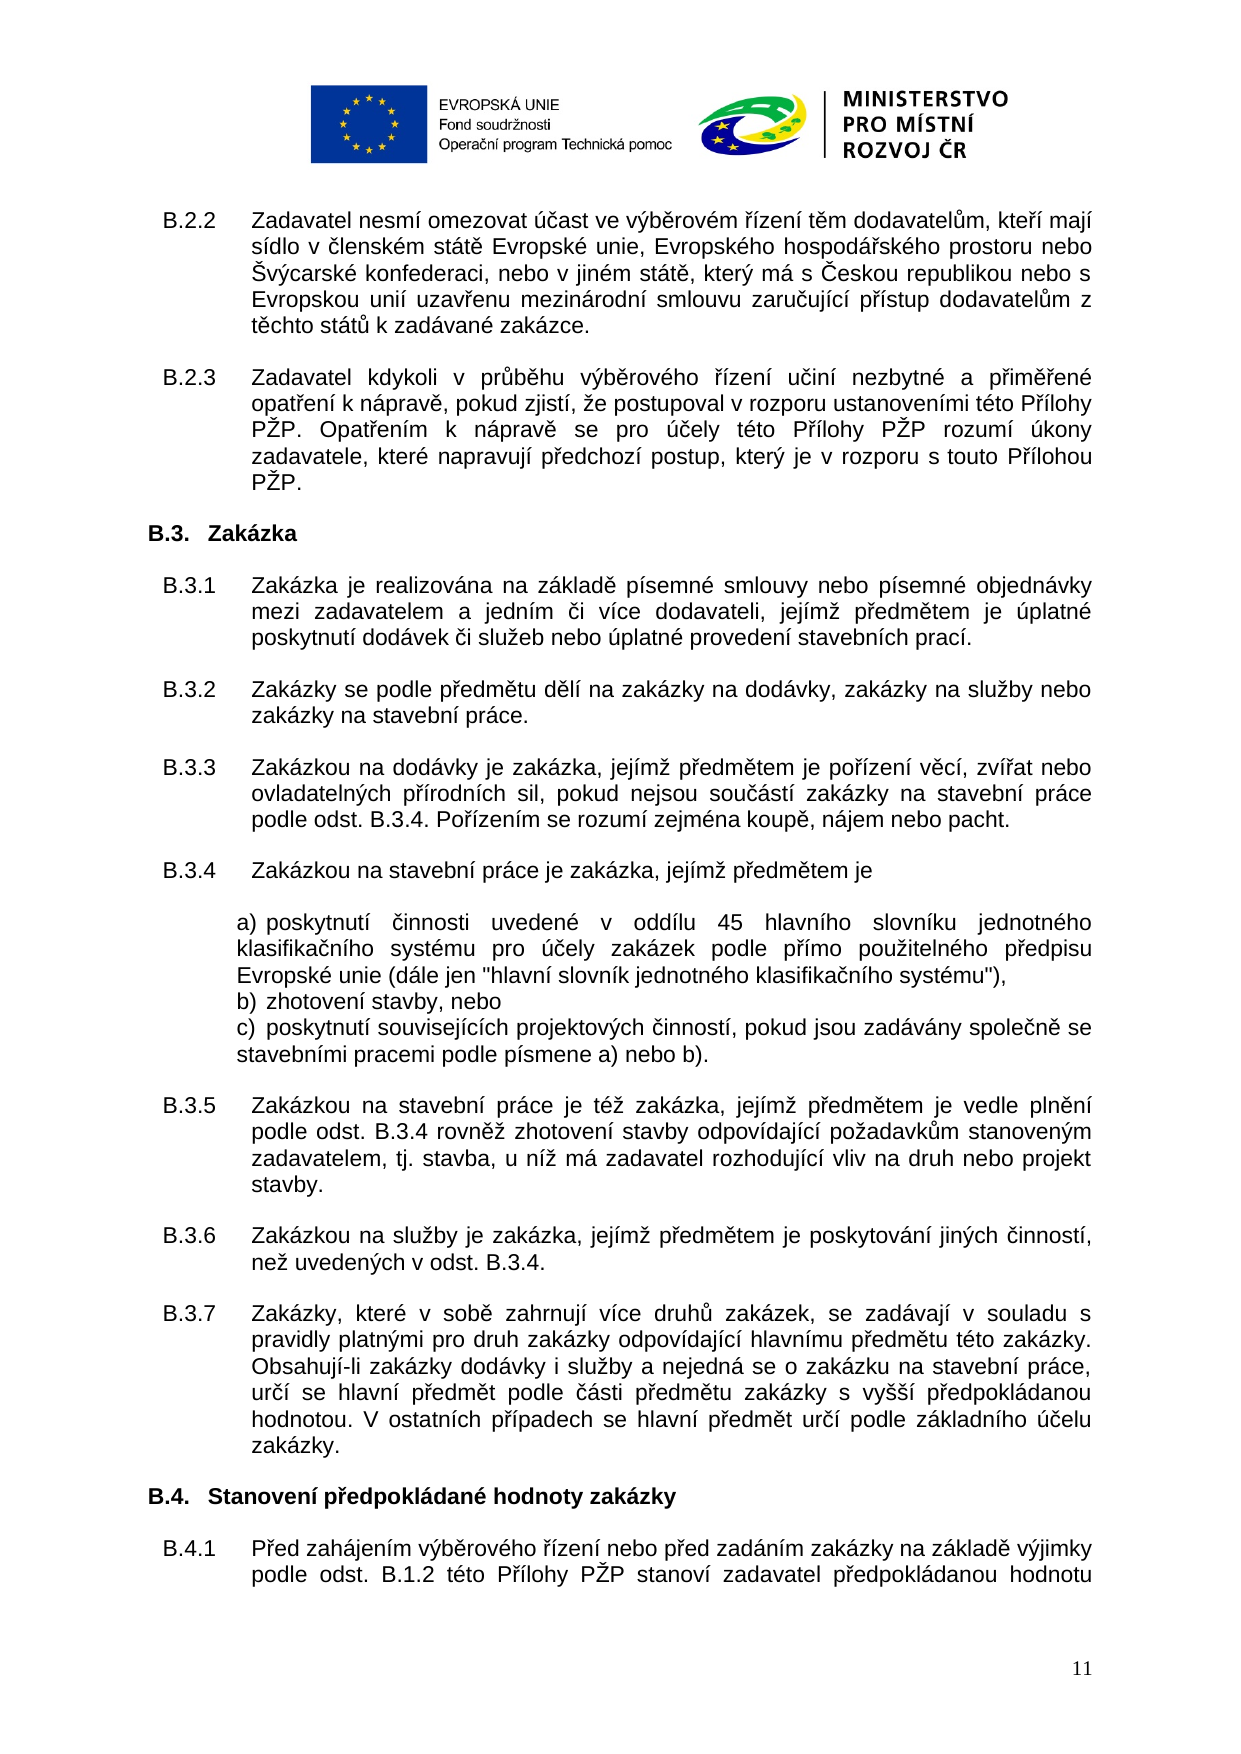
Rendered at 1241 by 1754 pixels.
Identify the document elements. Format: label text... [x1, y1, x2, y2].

list Zakázkou na stavební práce je zakázka, jejímž předmětem je [162, 857, 1092, 884]
picture [286, 59, 1033, 189]
list Zakázka je realizována na základě písemné smlouvy nebo písemné objednávky mezi zadavatelem a jedním či více dodavateli, jejímž předmětem je úplatné poskytnutí dodávek či služeb nebo úplatné provedení stavebních prací. [162, 572, 1092, 651]
list Zakázky se podle předmětu dělí na zakázky na dodávky, zakázky na služby nebo zakázky na stavební práce. [162, 676, 1092, 728]
list poskytnutí souvisejících projektových činností, pokud jsou zadávány společně se stavebními pracemi podle písmene a) nebo b). [236, 1014, 1092, 1067]
list Stanovení předpokládané hodnoty zakázky [148, 1483, 1092, 1509]
list Zakázky, které v sobě zahrnují více druhů zakázek, se zadávají v souladu s pravidly platnými pro druh zakázky odpovídající hlavnímu předmětu této zakázky. Obsahují-li zakázky dodávky i služby a nejedná se o zakázku na stavební práce, určí se hlavní předmět podle části předmětu zakázky s vyšší předpokládanou hodnotou. V ostatních případech se hlavní předmět určí podle základního účelu zakázky. [162, 1300, 1092, 1458]
list zhotovení stavby, nebo [236, 988, 1092, 1014]
list poskytnutí činnosti uvedené v oddílu 45 hlavního slovníku jednotného klasifikačního systému pro účely zakázek podle přímo použitelného předpisu Evropské unie (dále jen "hlavní slovník jednotného klasifikačního systému"), [236, 909, 1092, 988]
list Zakázkou na služby je zakázka, jejímž předmětem je poskytování jiných činností, než uvedených v odst. B.3.4. [162, 1222, 1092, 1275]
list Zakázka [148, 520, 1092, 547]
list Zakázkou na stavební práce je též zakázka, jejímž předmětem je vedle plnění podle odst. B.3.4 rovněž zhotovení stavby odpovídající požadavkům stanoveným zadavatelem, tj. stavba, u níž má zadavatel rozhodující vliv na druh nebo projekt stavby. [162, 1092, 1092, 1197]
list Zakázkou na dodávky je zakázka, jejímž předmětem je pořízení věcí, zvířat nebo ovladatelných přírodních sil, pokud nejsou součástí zakázky na stavební práce podle odst. B.3.4. Pořízením se rozumí zejména koupě, nájem nebo pacht. [162, 753, 1092, 832]
list Zadavatel nesmí omezovat účast ve výběrovém řízení těm dodavatelům, kteří mají sídlo v členském státě Evropské unie, Evropského hospodářského prostoru nebo Švýcarské konfederaci, nebo v jiném státě, který má s Českou republikou nebo s Evropskou unií uzavřenu mezinárodní smlouvu zaručující přístup dodavatelům z těchto států k zadávané zakázce. [162, 207, 1092, 338]
list Zadavatel kdykoli v průběhu výběrového řízení učiní nezbytné a přiměřené opatření k nápravě, pokud zjistí, že postupoval v rozporu ustanoveními této Přílohy PŽP. Opatřením k nápravě se pro účely této Přílohy PŽP rozumí úkony zadavatele, které napravují předchozí postup, který je v rozporu s touto Přílohou PŽP. [162, 363, 1092, 495]
